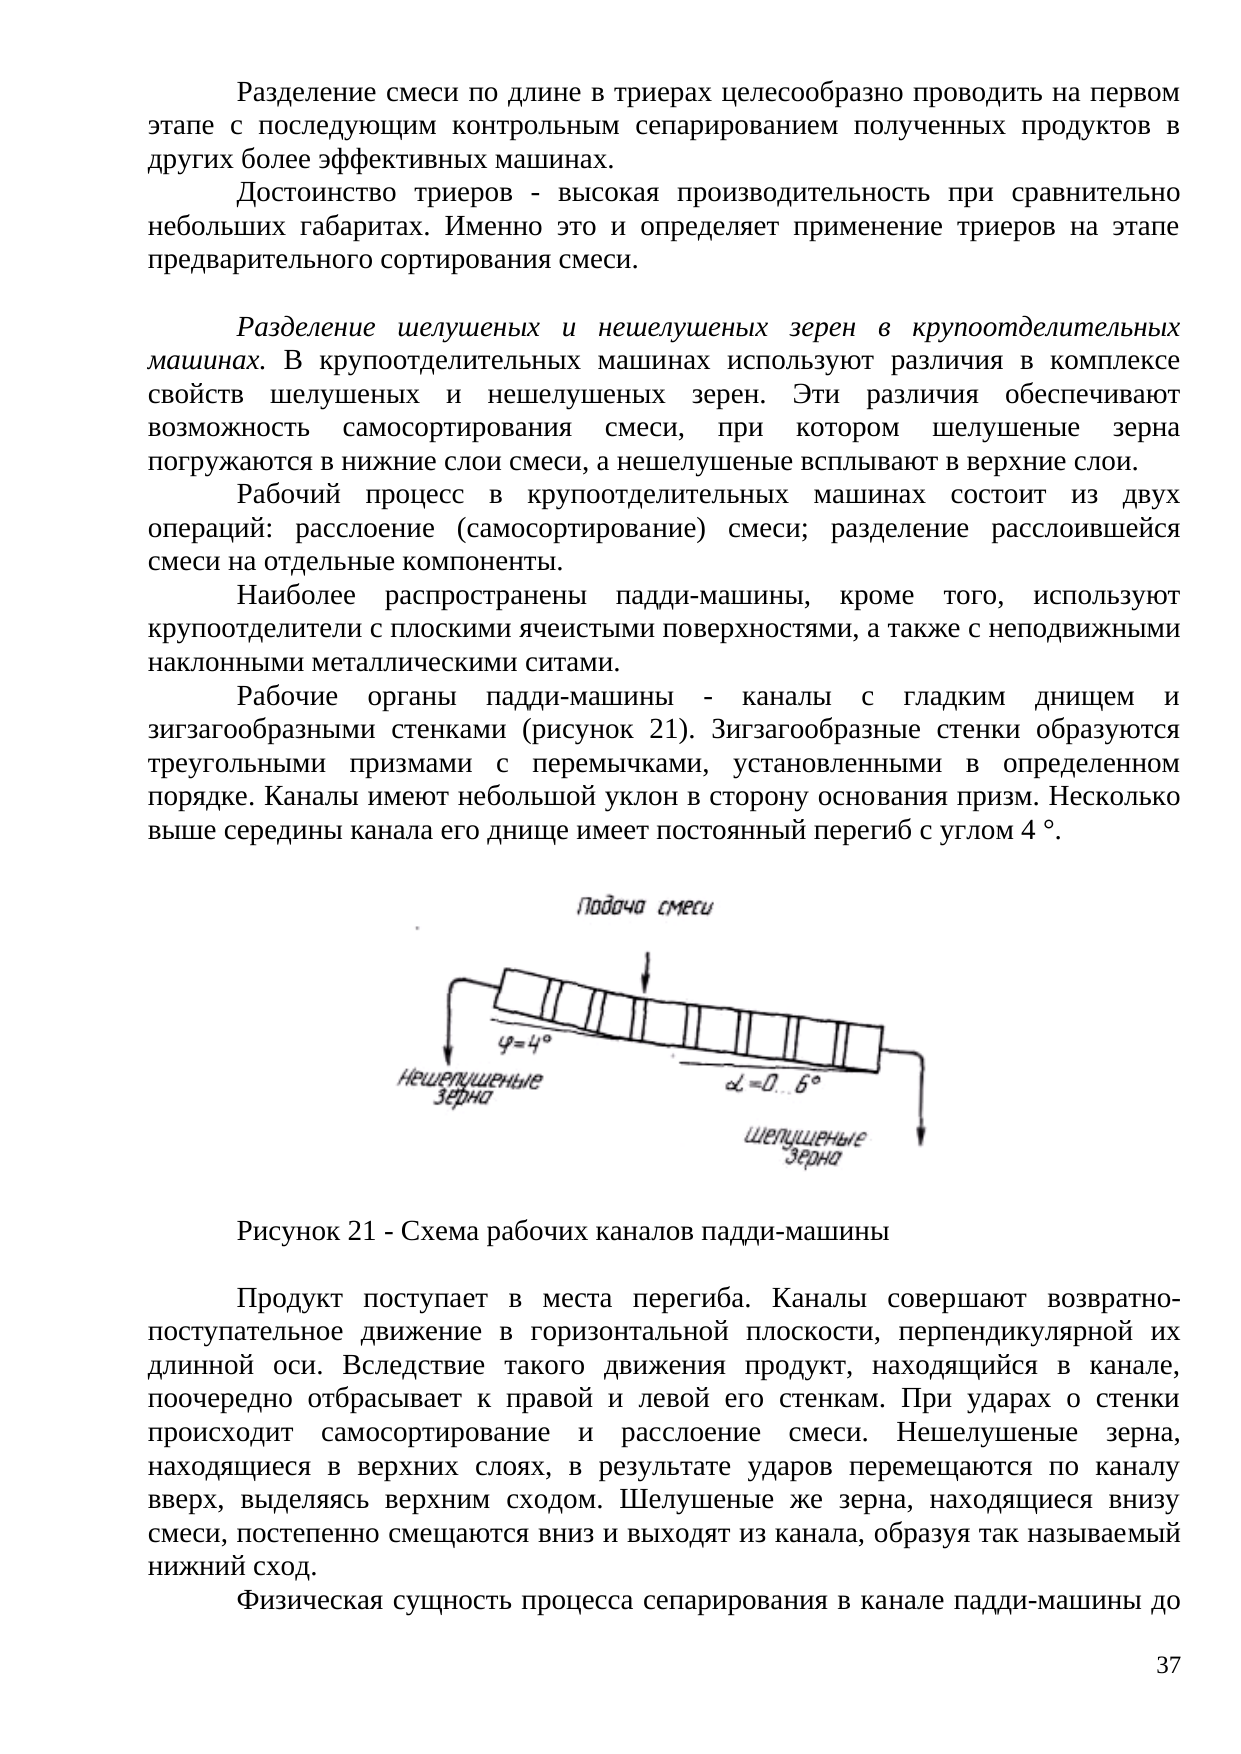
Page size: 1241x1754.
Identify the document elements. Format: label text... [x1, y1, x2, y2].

text Рабочий процесс в крупоотделительных машинах состоит из двух операций: расслоение (самосортирование) смеси; разделение расслоившейся смеси на отдельные компоненты. [148, 476, 1181, 577]
text Продукт поступает в места перегиба. Каналы совершают возвратно-поступательное движение в горизонтальной плоскости, перпендикулярной их длинной оси. Вследствие такого движения продукт, находящийся в канале, поочередно отбрасывает к правой и левой его стенкам. При ударах о стенки происходит самосортирование и расслоение смеси. Нешелушеные зерна, находящиеся в верхних слоях, в результате ударов перемещаются по каналу вверх, выделяясь верхним сходом. Шелушеные же зерна, находящиеся внизу смеси, постепенно смещаются вниз и выходят из канала, образуя так называемый нижний сход. [148, 1280, 1181, 1582]
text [148, 1582, 1181, 1615]
text Разделение смеси по длине в триерах целесообразно проводить на первом этапе с последующим контрольным сепарированием полученных продуктов в других более эффективных машинах. [148, 74, 1181, 174]
text Наиболее распространены падди-машины, кроме того, используют крупоотделители с плоскими ячеистыми поверхностями, а также с неподвижными наклонными металлическими ситами. [148, 577, 1181, 678]
text Разделение шелушеных и нешелушеных зерен в крупоотделительных машинах. В крупоотделительных машинах используют различия в комплексе свойств шелушеных и нешелушеных зерен. Эти различия обеспечивают возможность самосортирования смеси, при котором шелушеные зерна погружаются в нижние слои смеси, а нешелушеные всплывают в верхние слои. [148, 309, 1181, 476]
text Достоинство триеров - высокая производительность при сравнительно небольших габаритах. Именно это и определяет применение триеров на этапе предварительного сортирования смеси. [148, 174, 1181, 275]
text Рабочие органы падди-машины - каналы с гладким днищем и зигзагообразными стенками (рисунок 21). Зигзагообразные стенки образуются треугольными призмами с перемычками, установленными в определенном порядке. Каналы имеют небольшой уклон в сторону основания призм. Несколько выше середины канала его днище имеет постоянный перегиб с углом 4 °. [148, 678, 1181, 845]
text Рисунок 21 - Схема рабочих каналов падди-машины [148, 1213, 1181, 1246]
picture [376, 878, 953, 1180]
